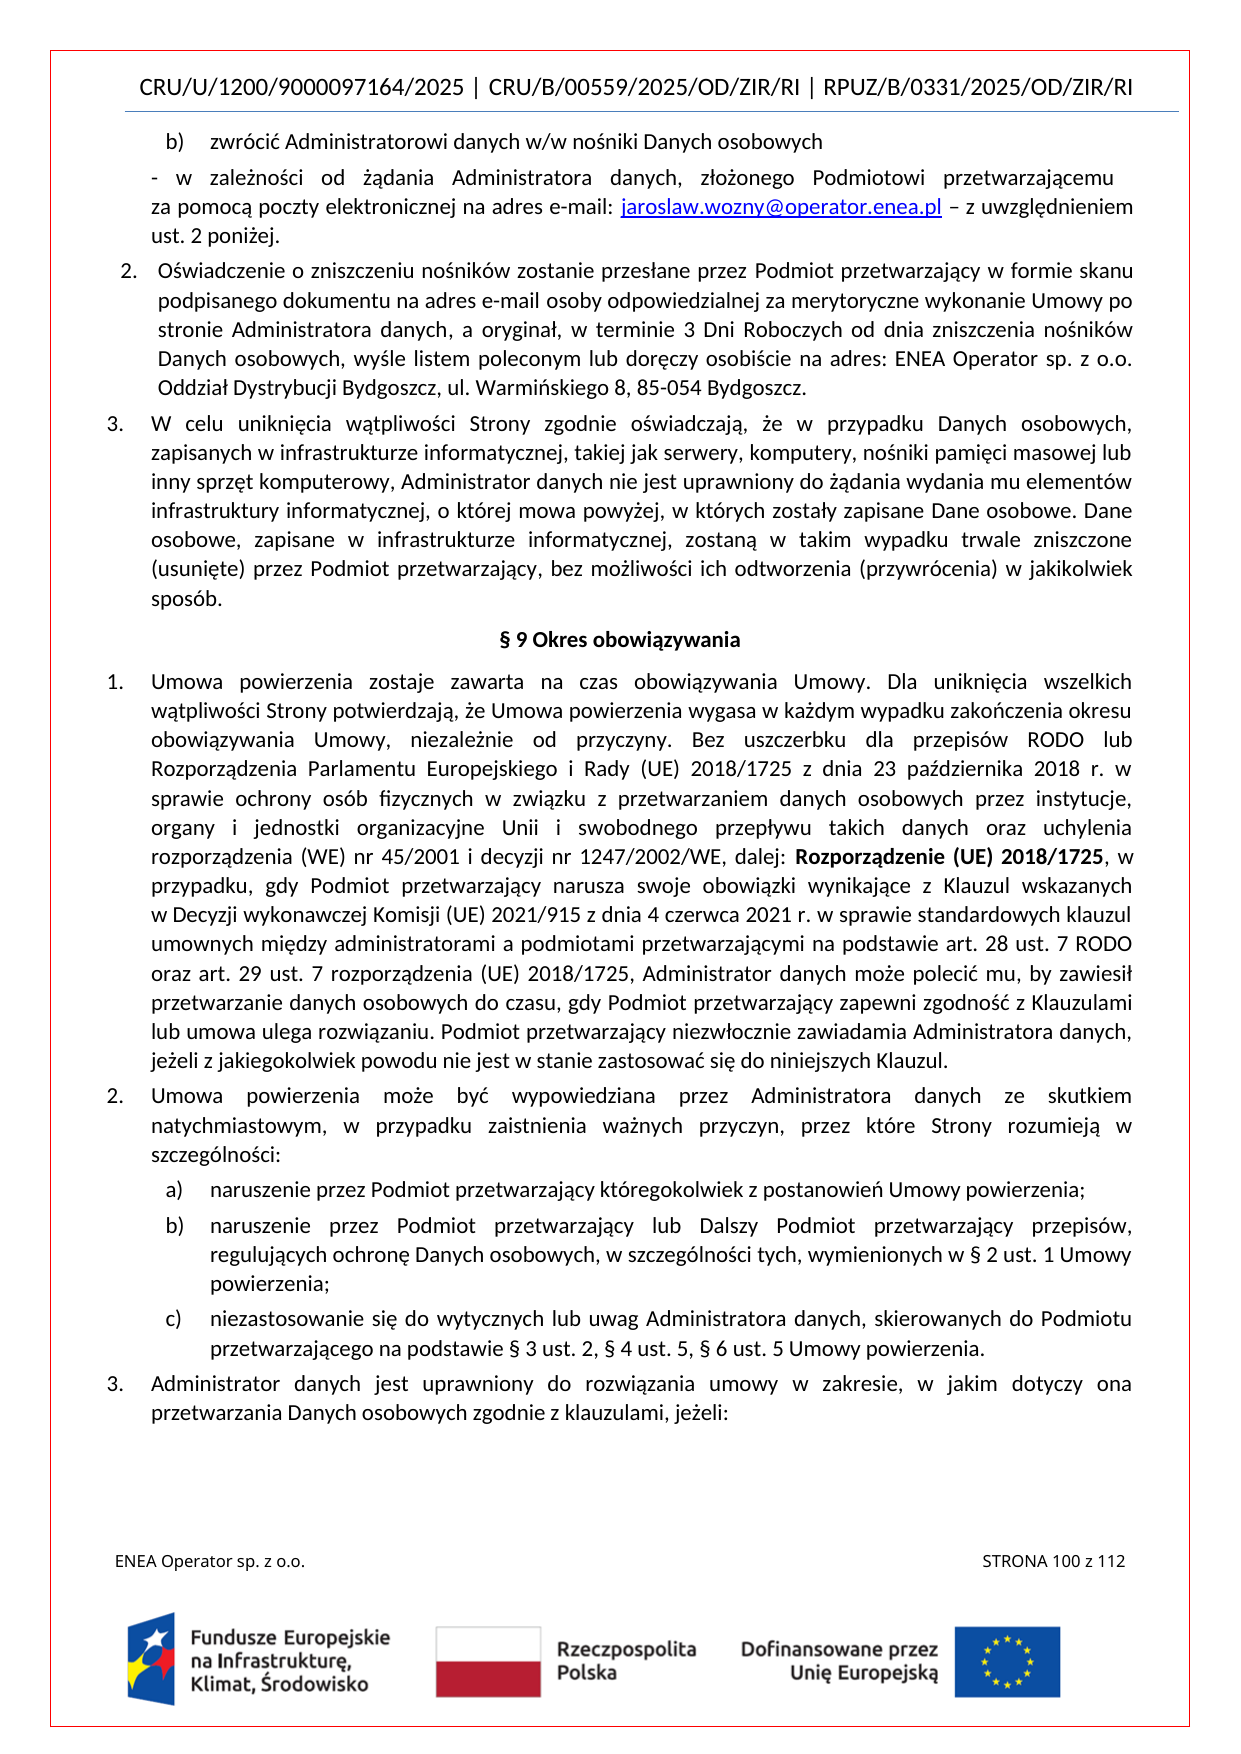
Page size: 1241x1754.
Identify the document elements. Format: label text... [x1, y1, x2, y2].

list zwrócić Administratorowi danych w/w nośniki Danych osobowych [165, 126, 1134, 156]
list W celu uniknięcia wątpliwości Strony zgodnie oświadczają, że w przypadku Danych osobowych, zapisanych w infrastrukturze informatycznej, takiej jak serwery, komputery, nośniki pamięci masowej lub inny sprzęt komputerowy, Administrator danych nie jest uprawniony do żądania wydania mu elementów infrastruktury informatycznej, o której mowa powyżej, w których zostały zapisane Dane osobowe. Dane osobowe, zapisane w infrastrukturze informatycznej, zostaną w takim wypadku trwale zniszczone (usunięte) przez Podmiot przetwarzający, bez możliwości ich odtworzenia (przywrócenia) w jakikolwiek sposób. [106, 408, 1134, 612]
list Umowa powierzenia zostaje zawarta na czas obowiązywania Umowy. Dla uniknięcia wszelkich wątpliwości Strony potwierdzają, że Umowa powierzenia wygasa w każdym wypadku zakończenia okresu obowiązywania Umowy, niezależnie od przyczyny. Bez uszczerbku dla przepisów RODO lub Rozporządzenia Parlamentu Europejskiego i Rady (UE) 2018/1725 z dnia 23 października 2018 r. w sprawie ochrony osób fizycznych w związku z przetwarzaniem danych osobowych przez instytucje, organy i jednostki organizacyjne Unii i swobodnego przepływu takich danych oraz uchylenia rozporządzenia (WE) nr 45/2001 i decyzji nr 1247/2002/WE, dalej: Rozporządzenie (UE) 2018/1725, w przypadku, gdy Podmiot przetwarzający narusza swoje obowiązki wynikające z Klauzul wskazanych w Decyzji wykonawczej Komisji (UE) 2021/915 z dnia 4 czerwca 2021 r. w sprawie standardowych klauzul umownych między administratorami a podmiotami przetwarzającymi na podstawie art. 28 ust. 7 RODO oraz art. 29 ust. 7 rozporządzenia (UE) 2018/1725, Administrator danych może polecić mu, by zawiesił przetwarzanie danych osobowych do czasu, gdy Podmiot przetwarzający zapewni zgodność z Klauzulami lub umowa ulega rozwiązaniu. Podmiot przetwarzający niezwłocznie zawiadamia Administratora danych, jeżeli z jakiegokolwiek powodu nie jest w stanie zastosować się do niniejszych Klauzul. [106, 666, 1134, 1074]
picture [106, 1589, 1074, 1726]
list naruszenie przez Podmiot przetwarzający lub Dalszy Podmiot przetwarzający przepisów, regulujących ochronę Danych osobowych, w szczególności tych, wymienionych w § 2 ust. 1 Umowy powierzenia; [165, 1210, 1134, 1297]
list niezastosowanie się do wytycznych lub uwag Administratora danych, skierowanych do Podmiotu przetwarzającego na podstawie § 3 ust. 2, § 4 ust. 5, § 6 ust. 5 Umowy powierzenia. [165, 1303, 1134, 1362]
text - w zależności od żądania Administratora danych, złożonego Podmiotowi przetwarzającemu za pomocą poczty elektronicznej na adres e-mail: jaroslaw.wozny@operator.enea.pl – z uwzględnieniem ust. 2 poniżej. [151, 162, 1134, 249]
list Umowa powierzenia może być wypowiedziana przez Administratora danych ze skutkiem natychmiastowym, w przypadku zaistnienia ważnych przyczyn, przez które Strony rozumieją w szczególności: [106, 1081, 1134, 1168]
list naruszenie przez Podmiot przetwarzający któregokolwiek z postanowień Umowy powierzenia; [165, 1174, 1134, 1203]
text § 9 Okres obowiązywania [106, 624, 1134, 653]
list Oświadczenie o zniszczeniu nośników zostanie przesłane przez Podmiot przetwarzający w formie skanu podpisanego dokumentu na adres e-mail osoby odpowiedzialnej za merytoryczne wykonanie Umowy po stronie Administratora danych, a oryginał, w terminie 3 Dni Roboczych od dnia zniszczenia nośników Danych osobowych, wyśle listem poleconym lub doręczy osobiście na adres: ENEA Operator sp. z o.o. Oddział Dystrybucji Bydgoszcz, ul. Warmińskiego 8, 85-054 Bydgoszcz. [120, 256, 1134, 401]
list Administrator danych jest uprawniony do rozwiązania umowy w zakresie, w jakim dotyczy ona przetwarzania Danych osobowych zgodnie z klauzulami, jeżeli: [106, 1368, 1134, 1426]
